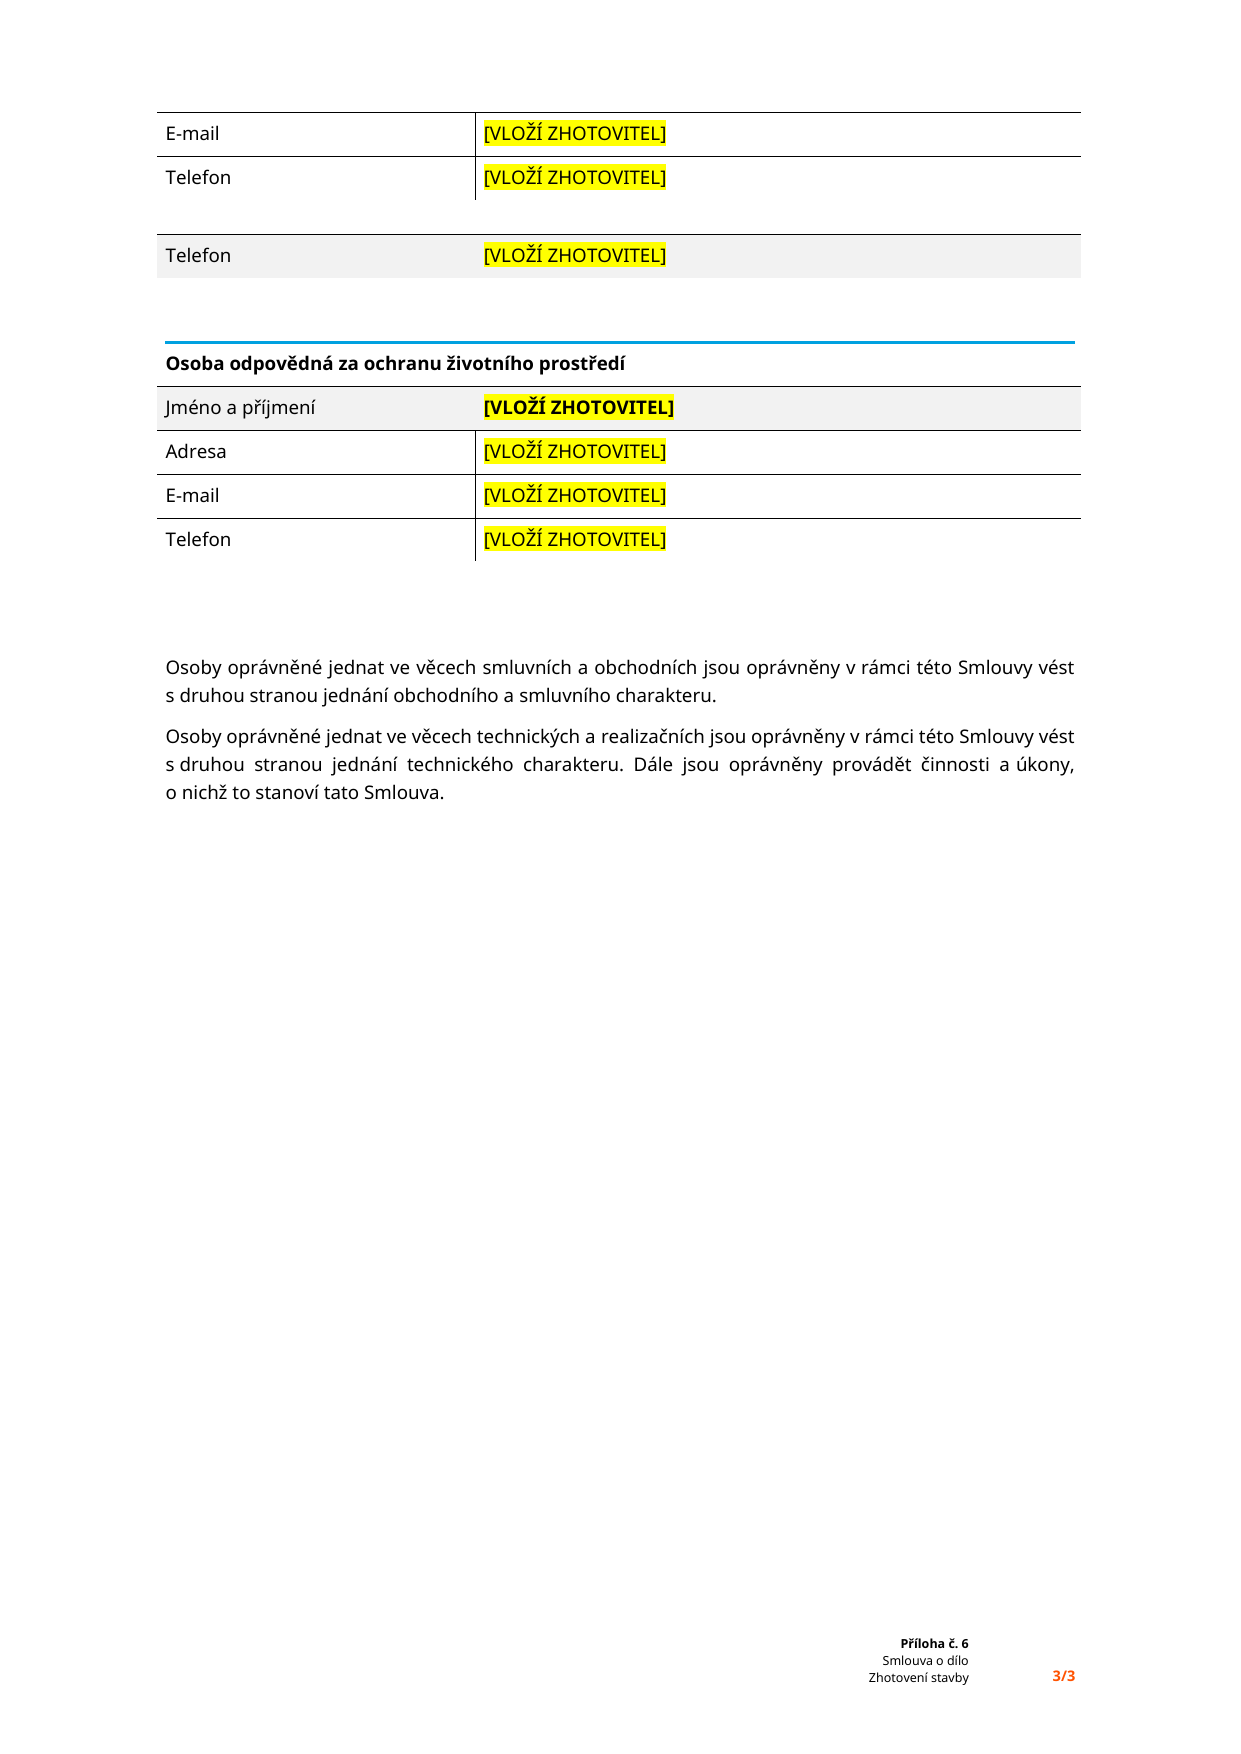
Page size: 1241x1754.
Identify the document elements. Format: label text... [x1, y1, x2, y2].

table_cell [VLOŽÍ ZHOTOVITEL] [476, 157, 1081, 200]
table_header [VLOŽÍ ZHOTOVITEL] [475, 387, 1081, 430]
table_header [VLOŽÍ ZHOTOVITEL] [475, 235, 1081, 278]
table_cell [VLOŽÍ ZHOTOVITEL] [476, 475, 1081, 518]
table_cell E-mail [157, 113, 475, 156]
table_cell E-mail [157, 475, 475, 518]
table_cell Adresa [157, 431, 475, 474]
table_cell [VLOŽÍ ZHOTOVITEL] [476, 431, 1081, 474]
table_cell Telefon [157, 157, 475, 200]
text Osoba odpovědná za ochranu životního prostředí [165, 344, 1075, 376]
text Osoby oprávněné jednat ve věcech technických a realizačních jsou oprávněny v rámci této Smlouvy vést s druhou stranou jednání technického charakteru. Dále jsou oprávněny provádět činnosti a úkony, o nichž to stanoví tato Smlouva. [165, 723, 1075, 805]
table_cell [VLOŽÍ ZHOTOVITEL] [476, 519, 1081, 561]
table_header Jméno a příjmení [157, 387, 475, 430]
table_cell Telefon [157, 519, 475, 561]
text Osoby oprávněné jednat ve věcech smluvních a obchodních jsou oprávněny v rámci této Smlouvy vést s druhou stranou jednání obchodního a smluvního charakteru. [165, 655, 1075, 708]
table_header Telefon [157, 235, 475, 278]
table_cell [VLOŽÍ ZHOTOVITEL] [476, 113, 1081, 156]
